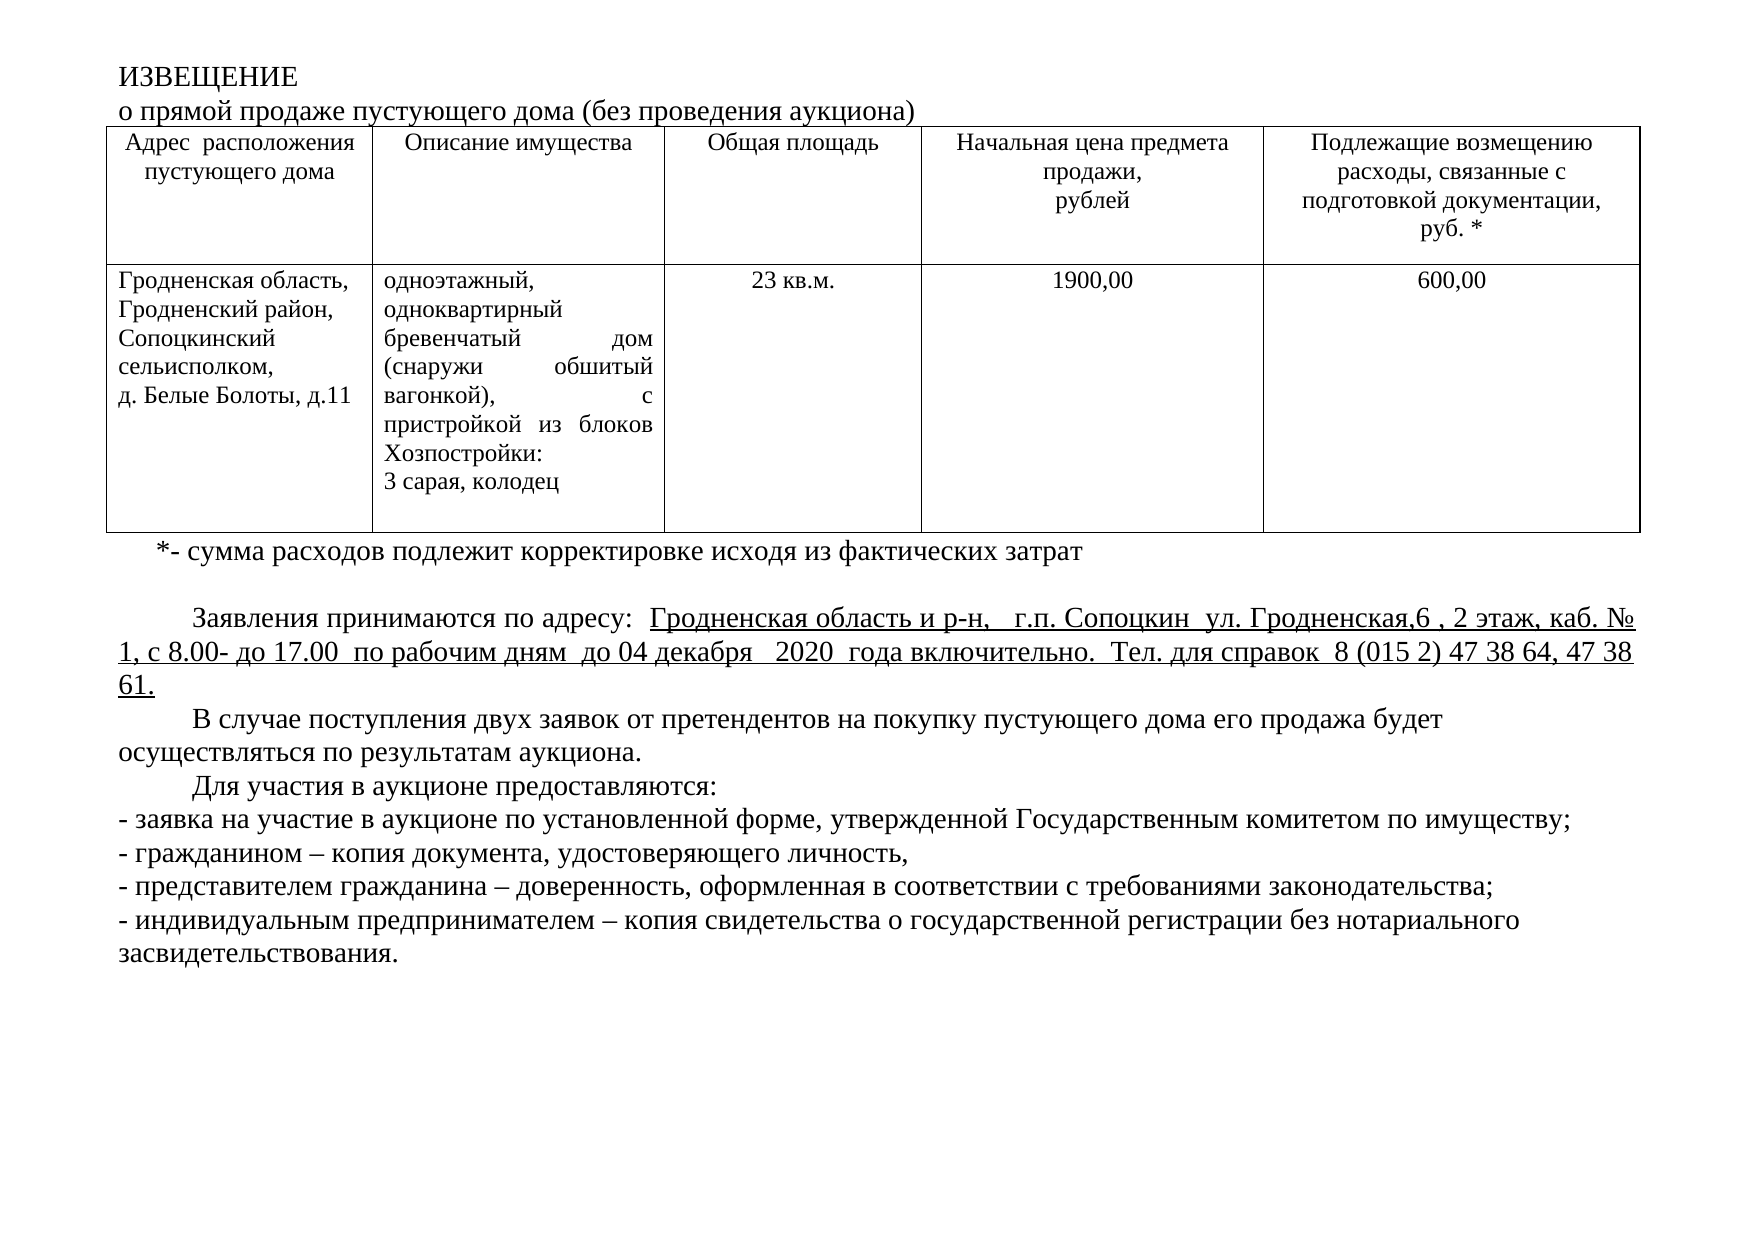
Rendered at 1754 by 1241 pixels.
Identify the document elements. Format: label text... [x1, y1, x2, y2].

text В случае поступления двух заявок от претендентов на покупку пустующего дома его продажа будет осуществляться по результатам аукциона. [118, 701, 1636, 768]
text - представителем гражданина – доверенность, оформленная в соответствии с требованиями законодательства; [118, 868, 1636, 902]
table_cell Гродненская область, Гродненский район, Сопоцкинский сельисполком, д. Белые Болоты, д.11 [107, 265, 372, 532]
table_header Описание имущества [373, 127, 664, 264]
text *- сумма расходов подлежит корректировке исходя из фактических затрат [156, 533, 1636, 567]
table_cell 23 кв.м. [665, 265, 921, 532]
text ИЗВЕЩЕНИЕ [118, 59, 1636, 93]
table_header Общая площадь [665, 127, 921, 264]
table_cell 1900,00 [922, 265, 1263, 532]
table_cell одноэтажный, одноквартирный бревенчатый дом (снаружи обшитый вагонкой), с пристройкой из блоков Хозпостройки: 3 сарая, колодец [373, 265, 664, 532]
table_header Подлежащие возмещению расходы, связанные с подготовкой документации, руб. * [1264, 127, 1639, 264]
text о прямой продаже пустующего дома (без проведения аукциона) [118, 93, 1636, 126]
text Заявления принимаются по адресу: Гродненская область и р-н, г.п. Сопоцкин ул. Гродненская,6 , 2 этаж, каб. № 1, с 8.00- до 17.00 по рабочим дням до 04 декабря 2020 года включительно. Тел. для справок 8 (015 2) 47 38 64, 47 38 61. [118, 600, 1636, 701]
text Для участия в аукционе предоставляются: [118, 768, 1636, 801]
text - гражданином – копия документа, удостоверяющего личность, [118, 835, 1636, 868]
table_header Адрес расположения пустующего дома [107, 127, 372, 264]
text - индивидуальным предпринимателем – копия свидетельства о государственной регистрации без нотариального засвидетельствования. [118, 902, 1636, 969]
table_header Начальная цена предмета продажи, рублей [922, 127, 1263, 264]
text - заявка на участие в аукционе по установленной форме, утвержденной Государственным комитетом по имуществу; [118, 801, 1636, 835]
table_cell 600,00 [1264, 265, 1639, 532]
